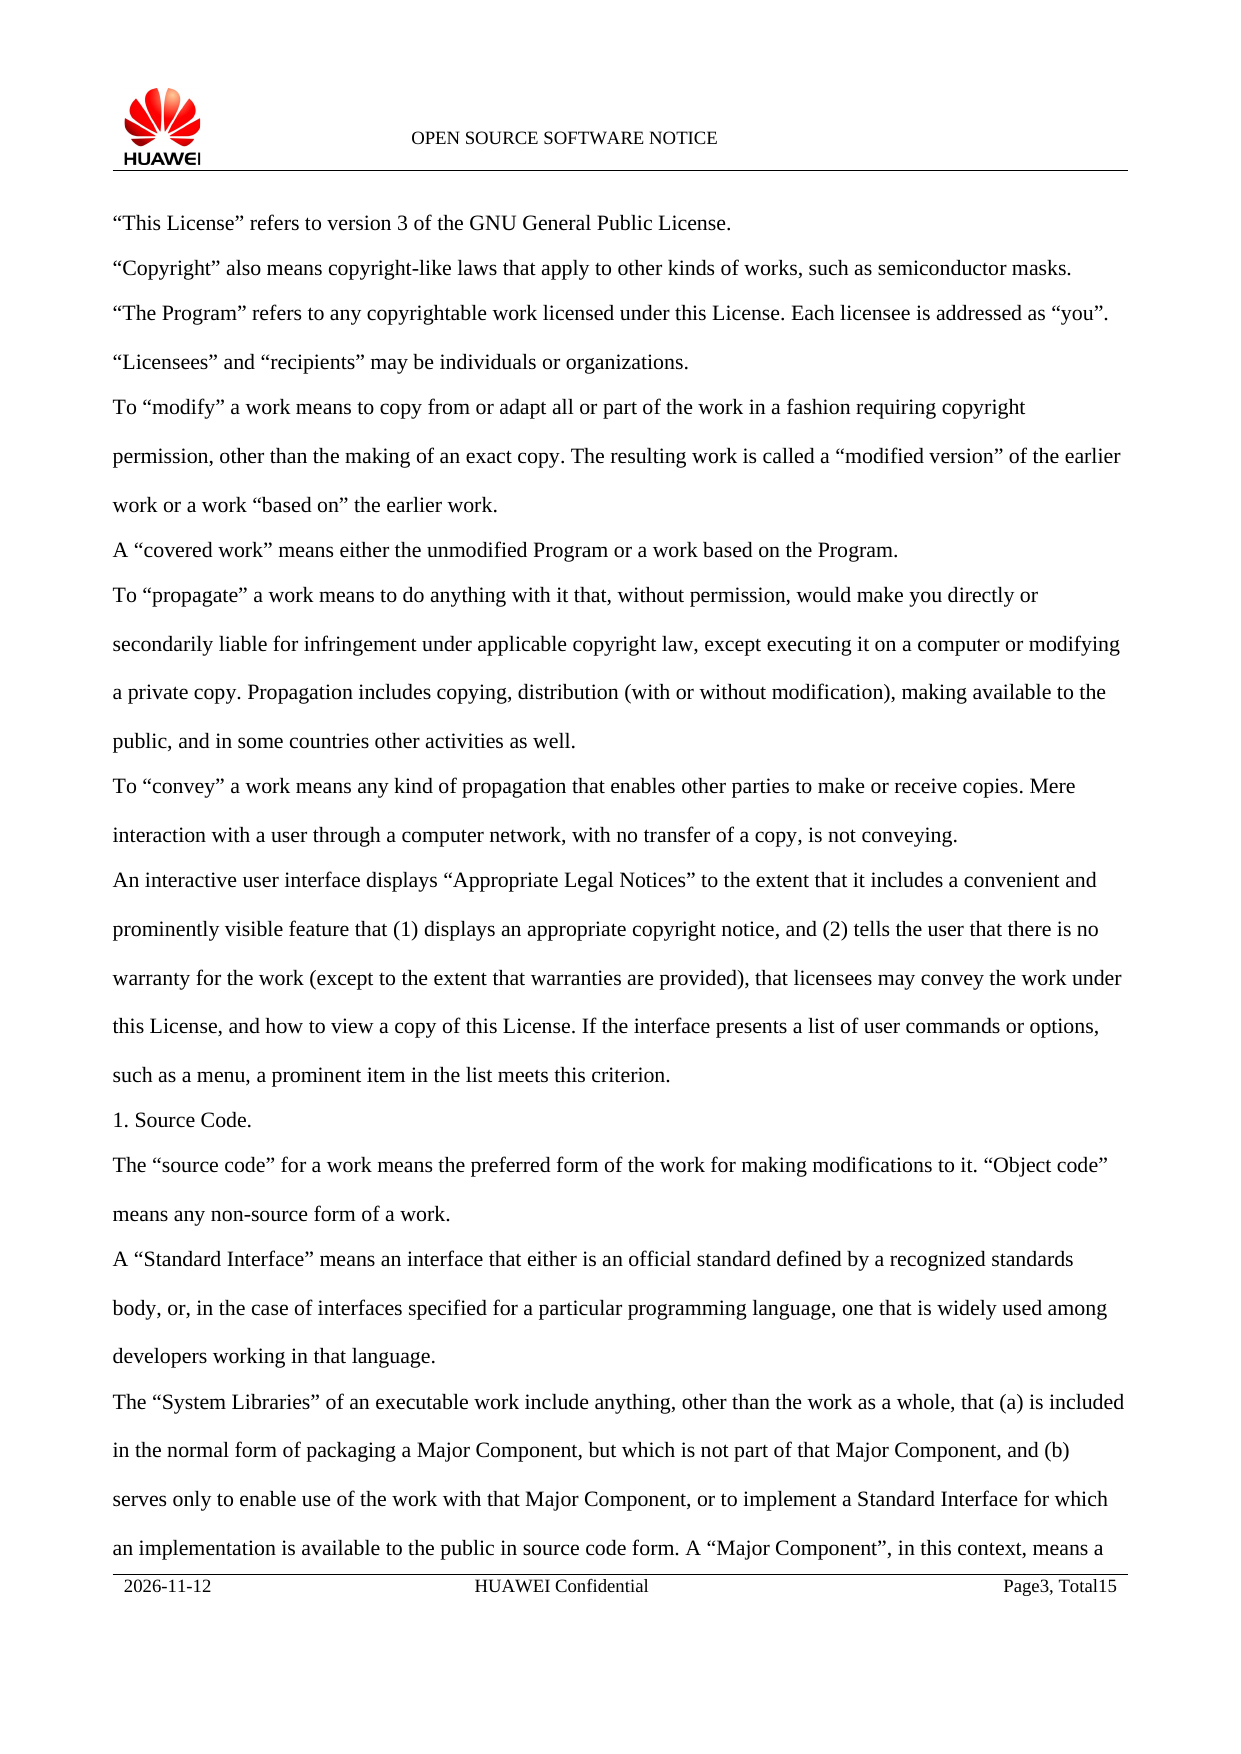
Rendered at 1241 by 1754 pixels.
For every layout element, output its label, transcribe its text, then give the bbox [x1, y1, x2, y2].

text 1. Source Code. [112, 1103, 1128, 1136]
text “The Program” refers to any copyrightable work licensed under this License. Each licensee is addressed as “you”. “Licensees” and “recipients” may be individuals or organizations. [112, 297, 1128, 378]
text “Copyright” also means copyright-like laws that apply to other kinds of works, such as semiconductor masks. [112, 251, 1128, 284]
text To “convey” a work means any kind of propagation that enables other parties to make or receive copies. Mere interaction with a user through a computer network, with no transfer of a copy, is not conveying. [112, 769, 1128, 851]
text A “covered work” means either the unmodified Program or a work based on the Program. [112, 533, 1128, 566]
picture [124, 88, 201, 165]
text The “source code” for a work means the preferred form of the work for making modifications to it. “Object code” means any non-source form of a work. [112, 1148, 1128, 1230]
text To “modify” a work means to copy from or adapt all or part of the work in a fashion requiring copyright permission, other than the making of an exact copy. The resulting work is called a “modified version” of the earlier work or a work “based on” the earlier work. [112, 390, 1128, 520]
text To “propagate” a work means to do anything with it that, without permission, would make you directly or secondarily liable for infringement under applicable copyright law, except executing it on a computer or modifying a private copy. Propagation includes copying, distribution (with or without modification), making available to the public, and in some countries other activities as well. [112, 578, 1128, 757]
text A “Standard Interface” means an interface that either is an official standard defined by a recognized standards body, or, in the case of interfaces specified for a particular programming language, one that is widely used among developers working in that language. [112, 1242, 1128, 1372]
text “This License” refers to version 3 of the GNU General Public License. [112, 206, 1128, 239]
text An interactive user interface displays “Appropriate Legal Notices” to the extent that it includes a convenient and prominently visible feature that (1) displays an appropriate copyright notice, and (2) tells the user that there is no warranty for the work (except to the extent that warranties are provided), that licensees may convey the work under this License, and how to view a copy of this License. If the interface presents a list of user commands or options, such as a menu, a prominent item in the list meets this criterion. [112, 863, 1128, 1091]
